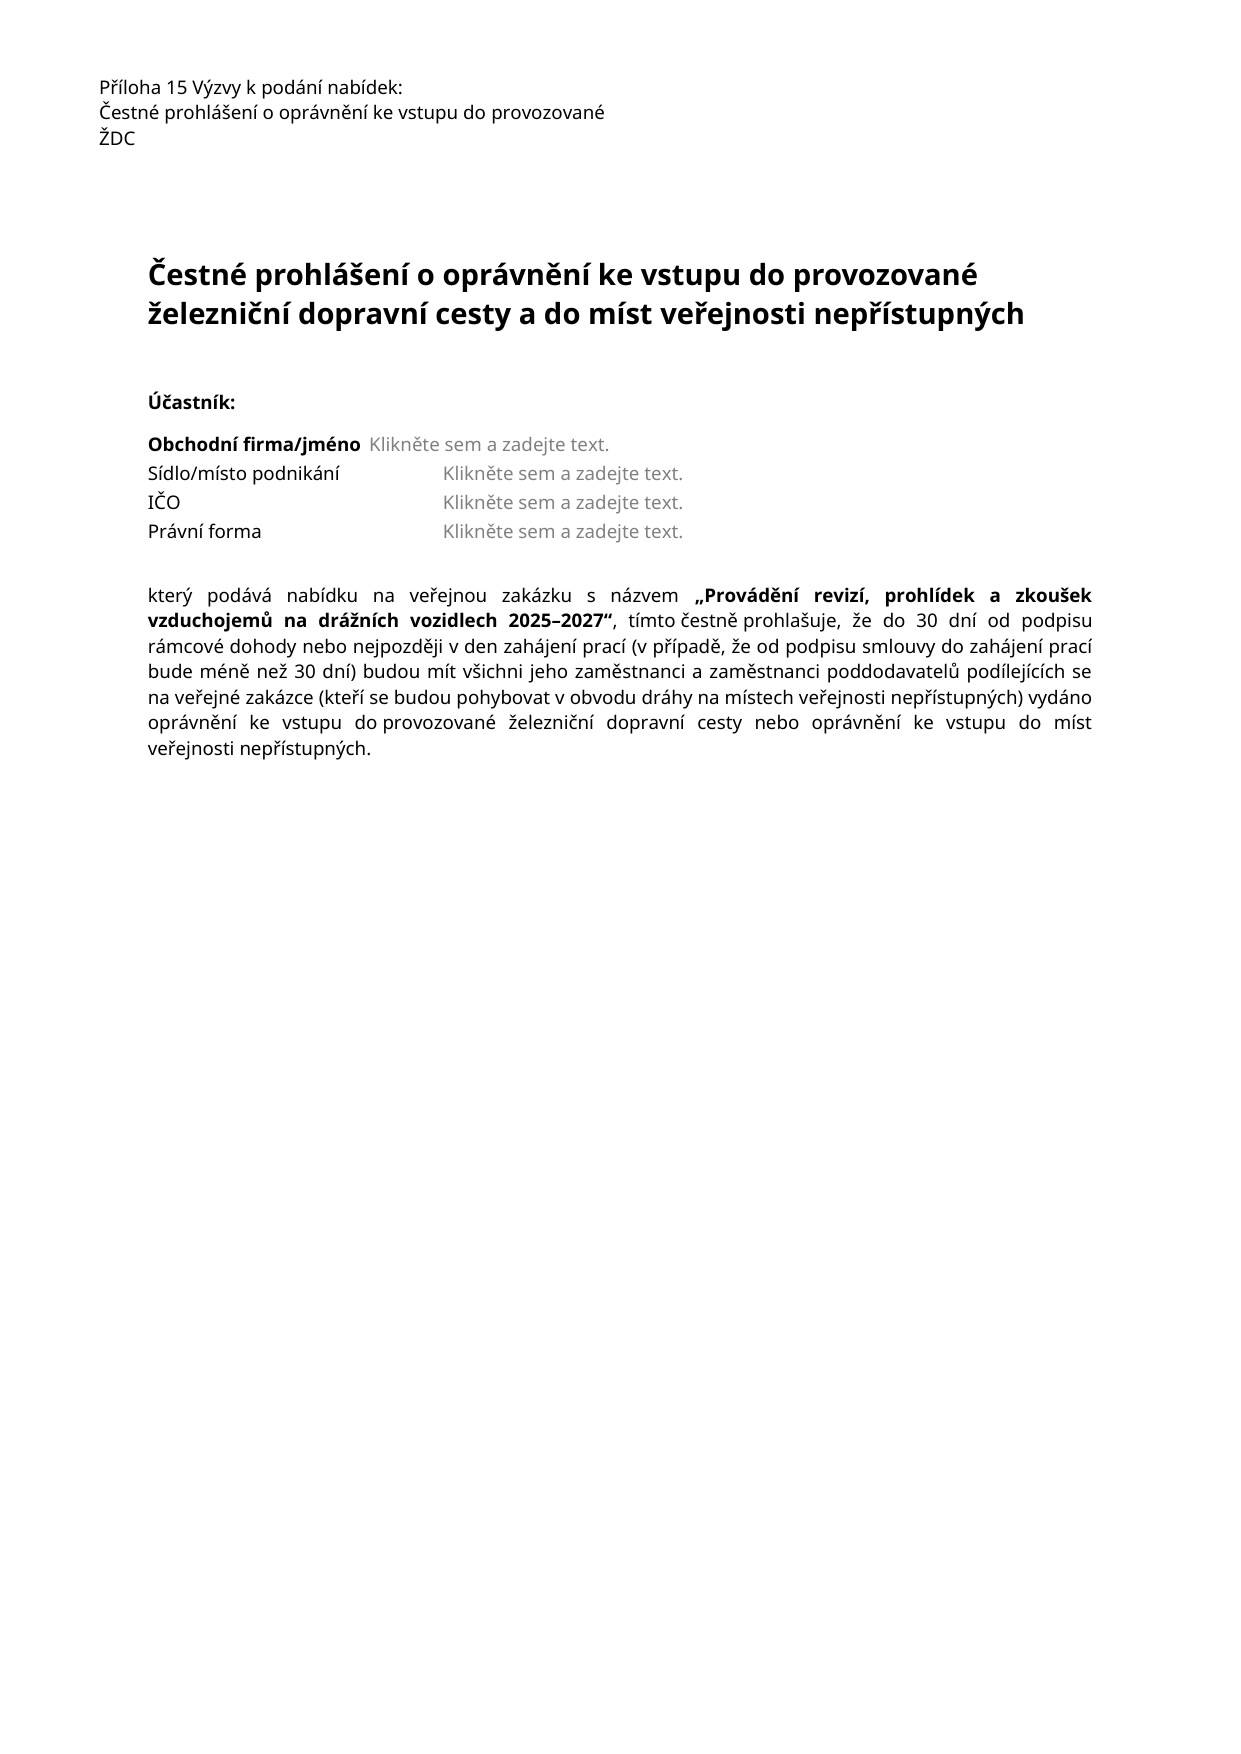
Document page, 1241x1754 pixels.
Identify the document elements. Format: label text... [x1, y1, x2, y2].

title Čestné prohlášení o oprávnění ke vstupu do provozované železniční dopravní cesty a do míst veřejnosti nepřístupných [148, 254, 1093, 333]
text Účastník: [148, 384, 1093, 416]
text Obchodní firma/jméno [148, 428, 1093, 457]
text Sídlo/místo podnikání [148, 457, 1093, 486]
text který podává nabídku na veřejnou zakázku s názvem „Provádění revizí, prohlídek a zkoušek vzduchojemů na drážních vozidlech 2025–2027“, tímto čestně prohlašuje, že do 30 dní od podpisu rámcové dohody nebo nejpozději v den zahájení prací (v případě, že od podpisu smlouvy do zahájení prací bude méně než 30 dní) budou mít všichni jeho zaměstnanci a zaměstnanci poddodavatelů podílejících se na veřejné zakázce (kteří se budou pohybovat v obvodu dráhy na místech veřejnosti nepřístupných) vydáno oprávnění ke vstupu do provozované železniční dopravní cesty nebo oprávnění ke vstupu do míst veřejnosti nepřístupných. [148, 582, 1093, 761]
text Právní forma [148, 515, 1093, 544]
text IČO [148, 486, 1093, 515]
